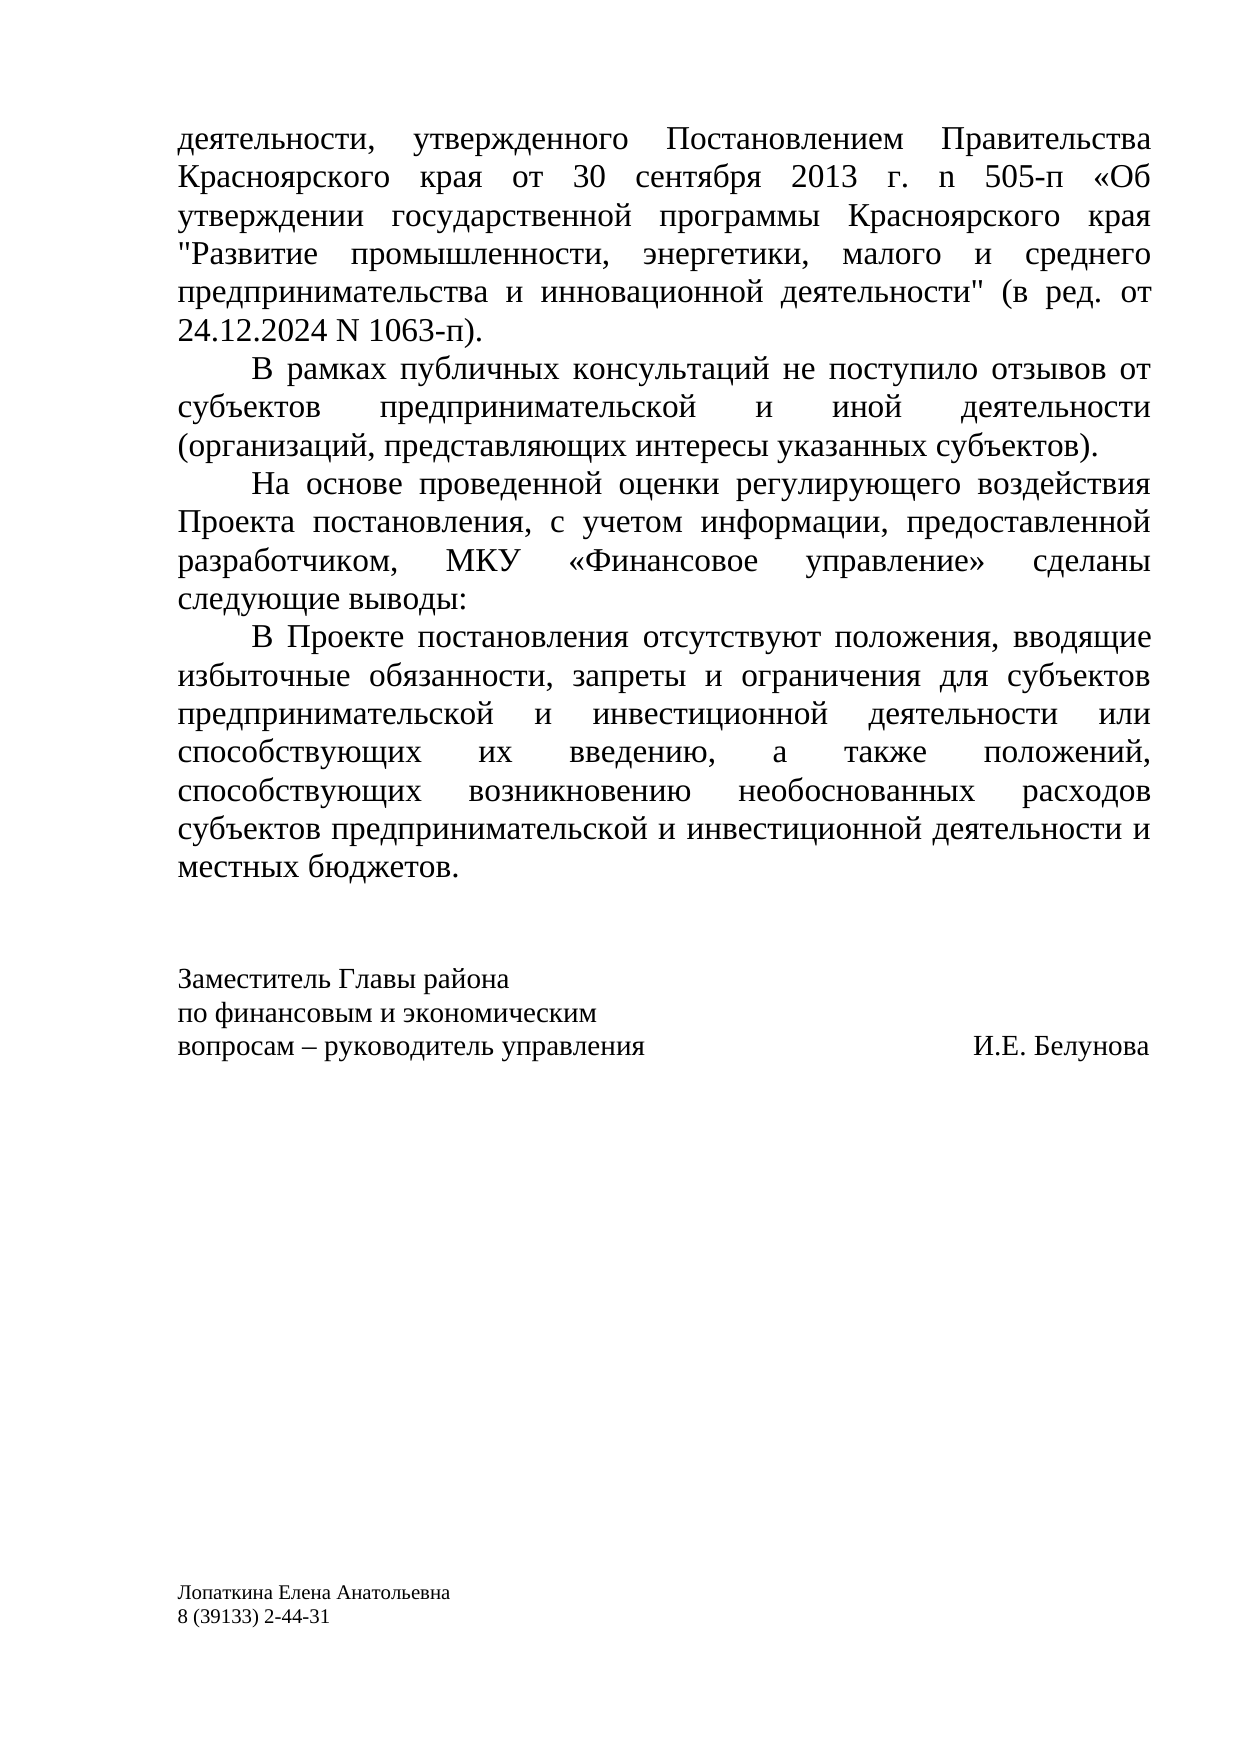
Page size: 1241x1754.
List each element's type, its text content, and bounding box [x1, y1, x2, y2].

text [177, 118, 1152, 348]
text В Проекте постановления отсутствуют положения, вводящие избыточные обязанности, запреты и ограничения для субъектов предпринимательской и инвестиционной деятельности или способствующих их введению, а также положений, способствующих возникновению необоснованных расходов субъектов предпринимательской и инвестиционной деятельности и местных бюджетов. [177, 616, 1152, 885]
text вопросам – руководитель управления И.Е. Белунова [177, 1028, 1152, 1062]
text 8 (39133) 2-44-31 [177, 1604, 1152, 1628]
text по финансовым и экономическим [177, 995, 1152, 1028]
text Заместитель Главы района [177, 961, 1152, 995]
text В рамках публичных консультаций не поступило отзывов от субъектов предпринимательской и иной деятельности (организаций, представляющих интересы указанных субъектов). [177, 348, 1152, 463]
text На основе проведенной оценки регулирующего воздействия Проекта постановления, с учетом информации, предоставленной разработчиком, МКУ «Финансовое управление» сделаны следующие выводы: [177, 463, 1152, 616]
text Лопаткина Елена Анатольевна [177, 1579, 1152, 1604]
